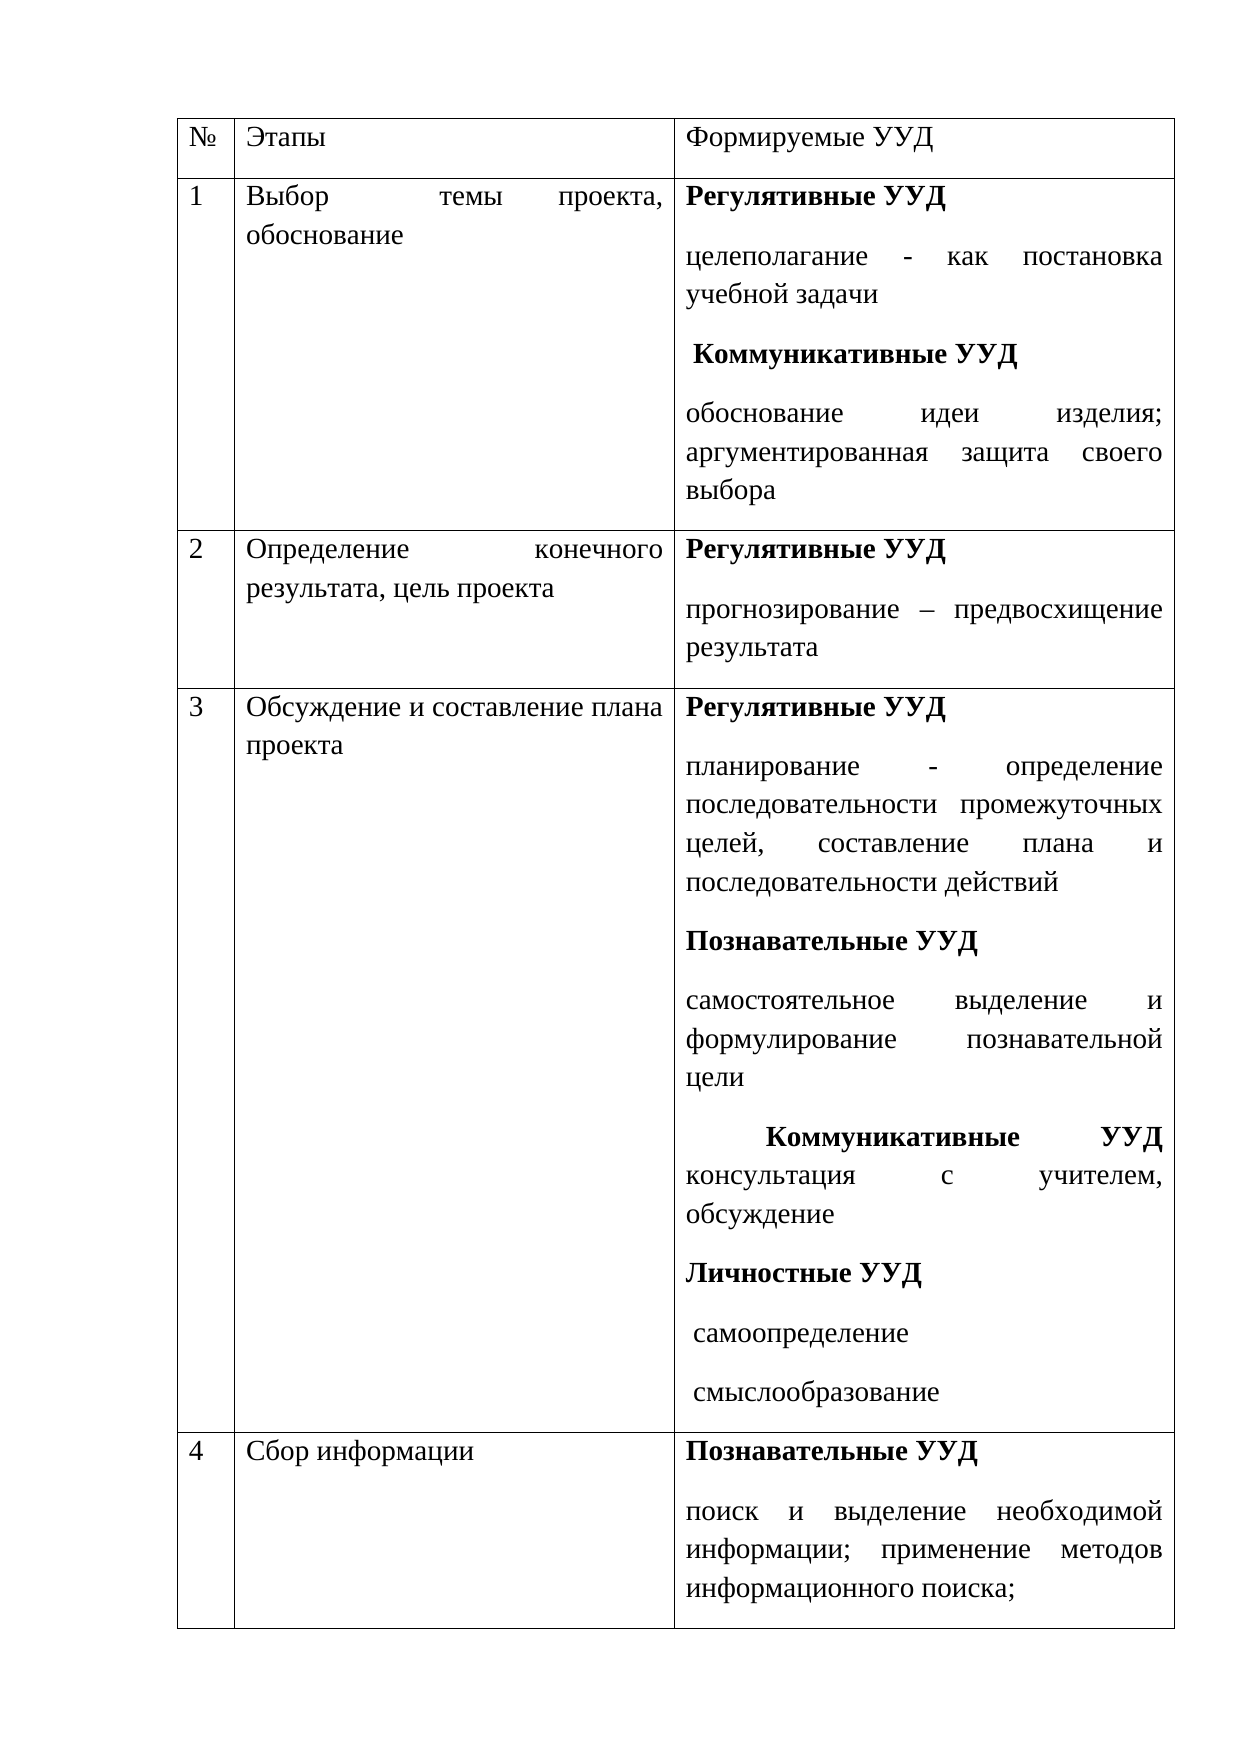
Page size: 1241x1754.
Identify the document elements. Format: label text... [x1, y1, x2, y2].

table_cell Выбор темы проекта, обоснование [235, 179, 674, 530]
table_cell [675, 1433, 1174, 1628]
table_header Формируемые УУД [675, 119, 1174, 177]
table_header Этапы [235, 119, 674, 177]
table_cell Регулятивные УУД целеполагание - как постановка учебной задачи Коммуникативные УУД обоснование идеи изделия; аргументированная защита своего выбора [675, 179, 1174, 530]
table_cell Регулятивные УУД планирование - определение последовательности промежуточных целей, составление плана и последовательности действий Познавательные УУД самостоятельное выделение и формулирование познавательной цели Коммуникативные УУД консультация с учителем, обсуждение Личностные УУД самоопределение смыслообразование [675, 689, 1174, 1432]
table_header № [178, 119, 234, 177]
table_cell Сбор информации [235, 1433, 674, 1628]
table_cell Регулятивные УУД прогнозирование – предвосхищение результата [675, 531, 1174, 688]
table_cell 1 [178, 179, 234, 530]
table_cell 2 [178, 531, 234, 688]
table_cell 4 [178, 1433, 234, 1628]
table_cell Обсуждение и составление плана проекта [235, 689, 674, 1432]
table_cell 3 [178, 689, 234, 1432]
table_cell Определение конечного результата, цель проекта [235, 531, 674, 688]
